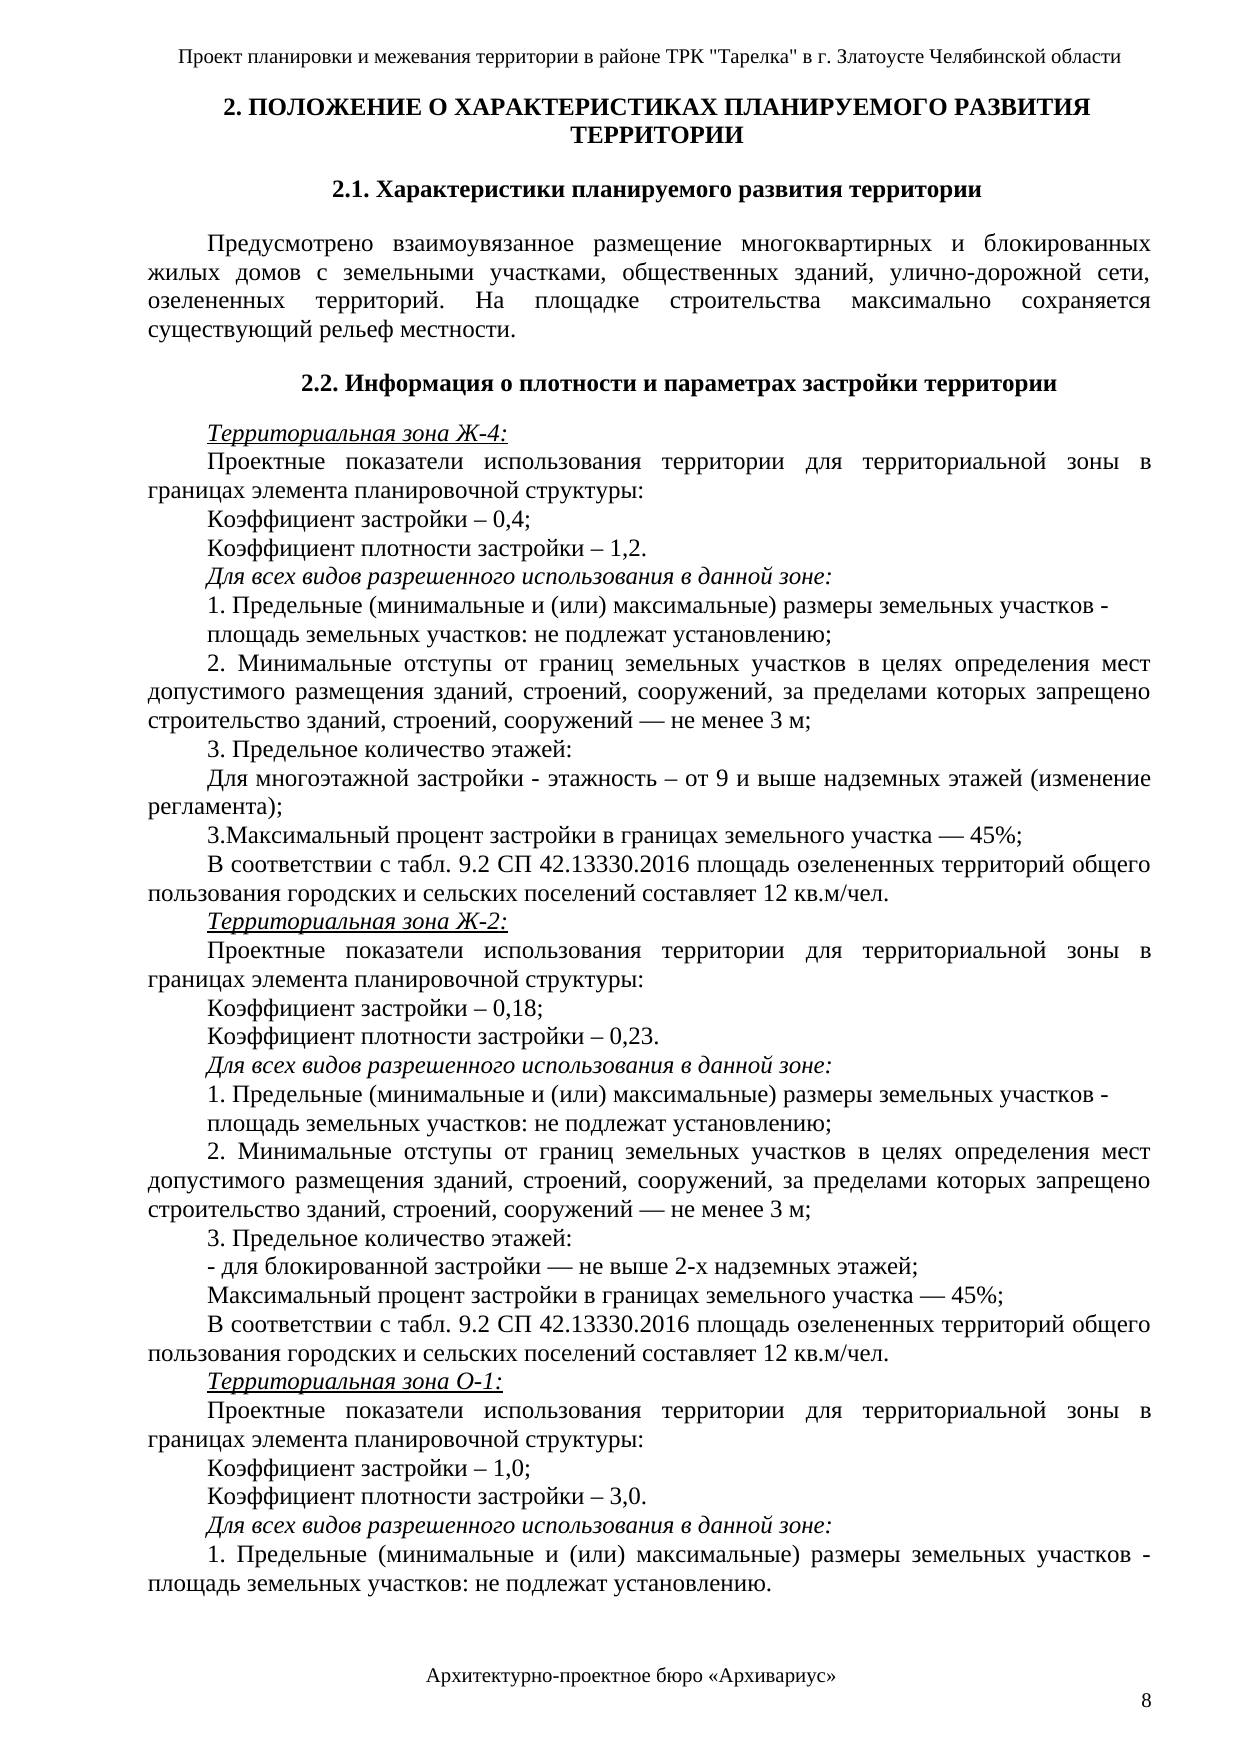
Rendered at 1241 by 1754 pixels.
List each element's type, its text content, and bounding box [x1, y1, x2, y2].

text Коэффициент плотности застройки – 0,23. [148, 1021, 1152, 1050]
text Проектные показатели использования территории для территориальной зоны в границах элемента планировочной структуры: [148, 446, 1152, 504]
text В соответствии с табл. 9.2 СП 42.13330.2016 площадь озелененных территорий общего пользования городских и сельских поселений составляет 12 кв.м/чел. [148, 1309, 1152, 1366]
text Территориальная зона Ж-4: [148, 418, 1152, 446]
text Для всех видов разрешенного использования в данной зоне: [148, 561, 1152, 590]
text Коэффициент застройки – 0,18; [148, 993, 1152, 1021]
text Коэффициент плотности застройки – 1,2. [148, 533, 1152, 561]
text Максимальный процент застройки в границах земельного участка — 45%; [148, 1280, 1152, 1309]
text 2.2. Информация о плотности и параметрах застройки территории [148, 368, 1152, 397]
text Территориальная зона О-1: [148, 1366, 1152, 1395]
text 2. Минимальные отступы от границ земельных участков в целях определения мест допустимого размещения зданий, строений, сооружений, за пределами которых запрещено строительство зданий, строений, сооружений — не менее 3 м; [148, 648, 1152, 734]
text 2.1. Характеристики планируемого развития территории [162, 174, 1152, 203]
text В соответствии с табл. 9.2 СП 42.13330.2016 площадь озелененных территорий общего пользования городских и сельских поселений составляет 12 кв.м/чел. [148, 849, 1152, 906]
text площадь земельных участков: не подлежат установлению; [148, 1108, 1152, 1136]
text 3.Максимальный процент застройки в границах земельного участка — 45%; [148, 820, 1152, 849]
text Для многоэтажной застройки - этажность – от 9 и выше надземных этажей (изменение регламента); [148, 763, 1152, 820]
text Коэффициент застройки – 1,0; [148, 1453, 1152, 1481]
text 1. Предельные (минимальные и (или) максимальные) размеры земельных участков - [148, 1079, 1152, 1108]
text Предусмотрено взаимоувязанное размещение многоквартирных и блокированных жилых домов с земельными участками, общественных зданий, улично-дорожной сети, озелененных территорий. На площадке строительства максимально сохраняется существующий рельеф местности. [148, 228, 1152, 343]
text 3. Предельное количество этажей: [148, 734, 1152, 763]
text 2. Минимальные отступы от границ земельных участков в целях определения мест допустимого размещения зданий, строений, сооружений, за пределами которых запрещено строительство зданий, строений, сооружений — не менее 3 м; [148, 1136, 1152, 1223]
text 3. Предельное количество этажей: [148, 1223, 1152, 1251]
text Коэффициент плотности застройки – 3,0. [148, 1481, 1152, 1510]
text 2. ПОЛОЖЕНИЕ О ХАРАКТЕРИСТИКАХ ПЛАНИРУЕМОГО РАЗВИТИЯ ТЕРРИТОРИИ [162, 92, 1152, 149]
text 1. Предельные (минимальные и (или) максимальные) размеры земельных участков - [148, 590, 1152, 619]
text 1. Предельные (минимальные и (или) максимальные) размеры земельных участков - площадь земельных участков: не подлежат установлению. [148, 1539, 1152, 1596]
text Территориальная зона Ж-2: [148, 906, 1152, 935]
text площадь земельных участков: не подлежат установлению; [148, 619, 1152, 648]
text Для всех видов разрешенного использования в данной зоне: [148, 1510, 1152, 1539]
text Проектные показатели использования территории для территориальной зоны в границах элемента планировочной структуры: [148, 1395, 1152, 1453]
text - для блокированной застройки — не выше 2-х надземных этажей; [148, 1251, 1152, 1280]
text Коэффициент застройки – 0,4; [148, 504, 1152, 533]
text Для всех видов разрешенного использования в данной зоне: [148, 1050, 1152, 1079]
text Проектные показатели использования территории для территориальной зоны в границах элемента планировочной структуры: [148, 935, 1152, 993]
